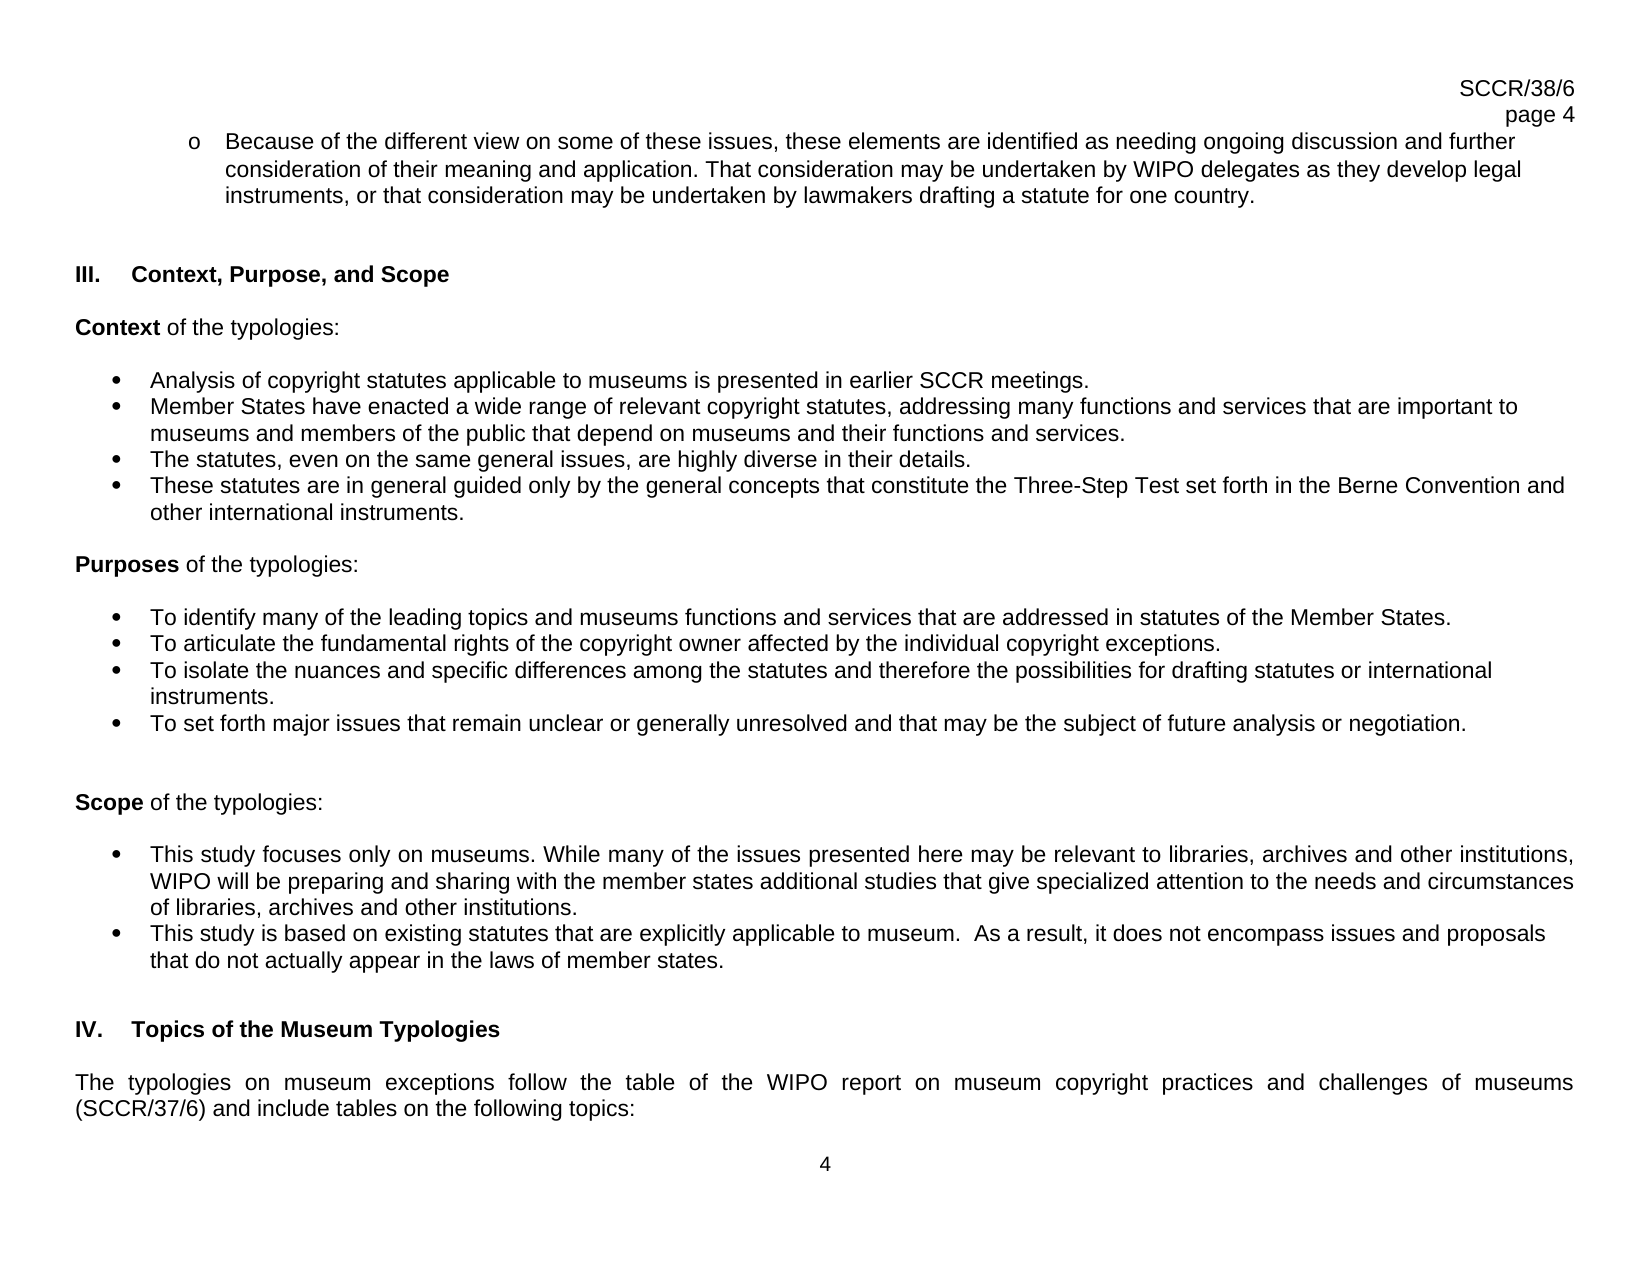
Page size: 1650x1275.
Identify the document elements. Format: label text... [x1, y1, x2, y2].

list Because of the different view on some of these issues, these elements are identified as needing ongoing discussion and further consideration of their meaning and application. That consideration may be undertaken by WIPO delegates as they develop legal instruments, or that consideration may be undertaken by lawmakers drafting a statute for one country. [187, 128, 1575, 209]
list Member States have enacted a wide range of relevant copyright statutes, addressing many functions and services that are important to museums and members of the public that depend on museums and their functions and services. [112, 393, 1575, 446]
text Scope of the typologies: [75, 788, 1575, 815]
list Analysis of copyright statutes applicable to museums is presented in earlier SCCR meetings. [112, 367, 1575, 393]
list These statutes are in general guided only by the general concepts that constitute the Three-Step Test set forth in the Berne Convention and other international instruments. [112, 472, 1575, 525]
list To identify many of the leading topics and museums functions and services that are addressed in statutes of the Member States. [112, 604, 1575, 630]
list This study focuses only on museums. While many of the issues presented here may be relevant to libraries, archives and other institutions, WIPO will be preparing and sharing with the member states additional studies that give specialized attention to the needs and circumstances of libraries, archives and other institutions. [112, 841, 1575, 920]
list The statutes, even on the same general issues, are highly diverse in their details. [112, 446, 1575, 472]
list Topics of the Museum Typologies [75, 1016, 1575, 1042]
list To set forth major issues that remain unclear or generally unresolved and that may be the subject of future analysis or negotiation. [112, 709, 1575, 736]
list This study is based on existing statutes that are explicitly applicable to museum. As a result, it does not encompass issues and proposals that do not actually appear in the laws of member states. [112, 920, 1575, 973]
text Context of the typologies: [75, 314, 1575, 341]
list Context, Purpose, and Scope [75, 261, 1575, 288]
text The typologies on museum exceptions follow the table of the WIPO report on museum copyright practices and challenges of museums (SCCR/37/6) and include tables on the following topics: [75, 1069, 1575, 1121]
text Purposes of the typologies: [75, 551, 1575, 578]
list To isolate the nuances and specific differences among the statutes and therefore the possibilities for drafting statutes or international instruments. [112, 657, 1575, 709]
list To articulate the fundamental rights of the copyright owner affected by the individual copyright exceptions. [112, 630, 1575, 657]
